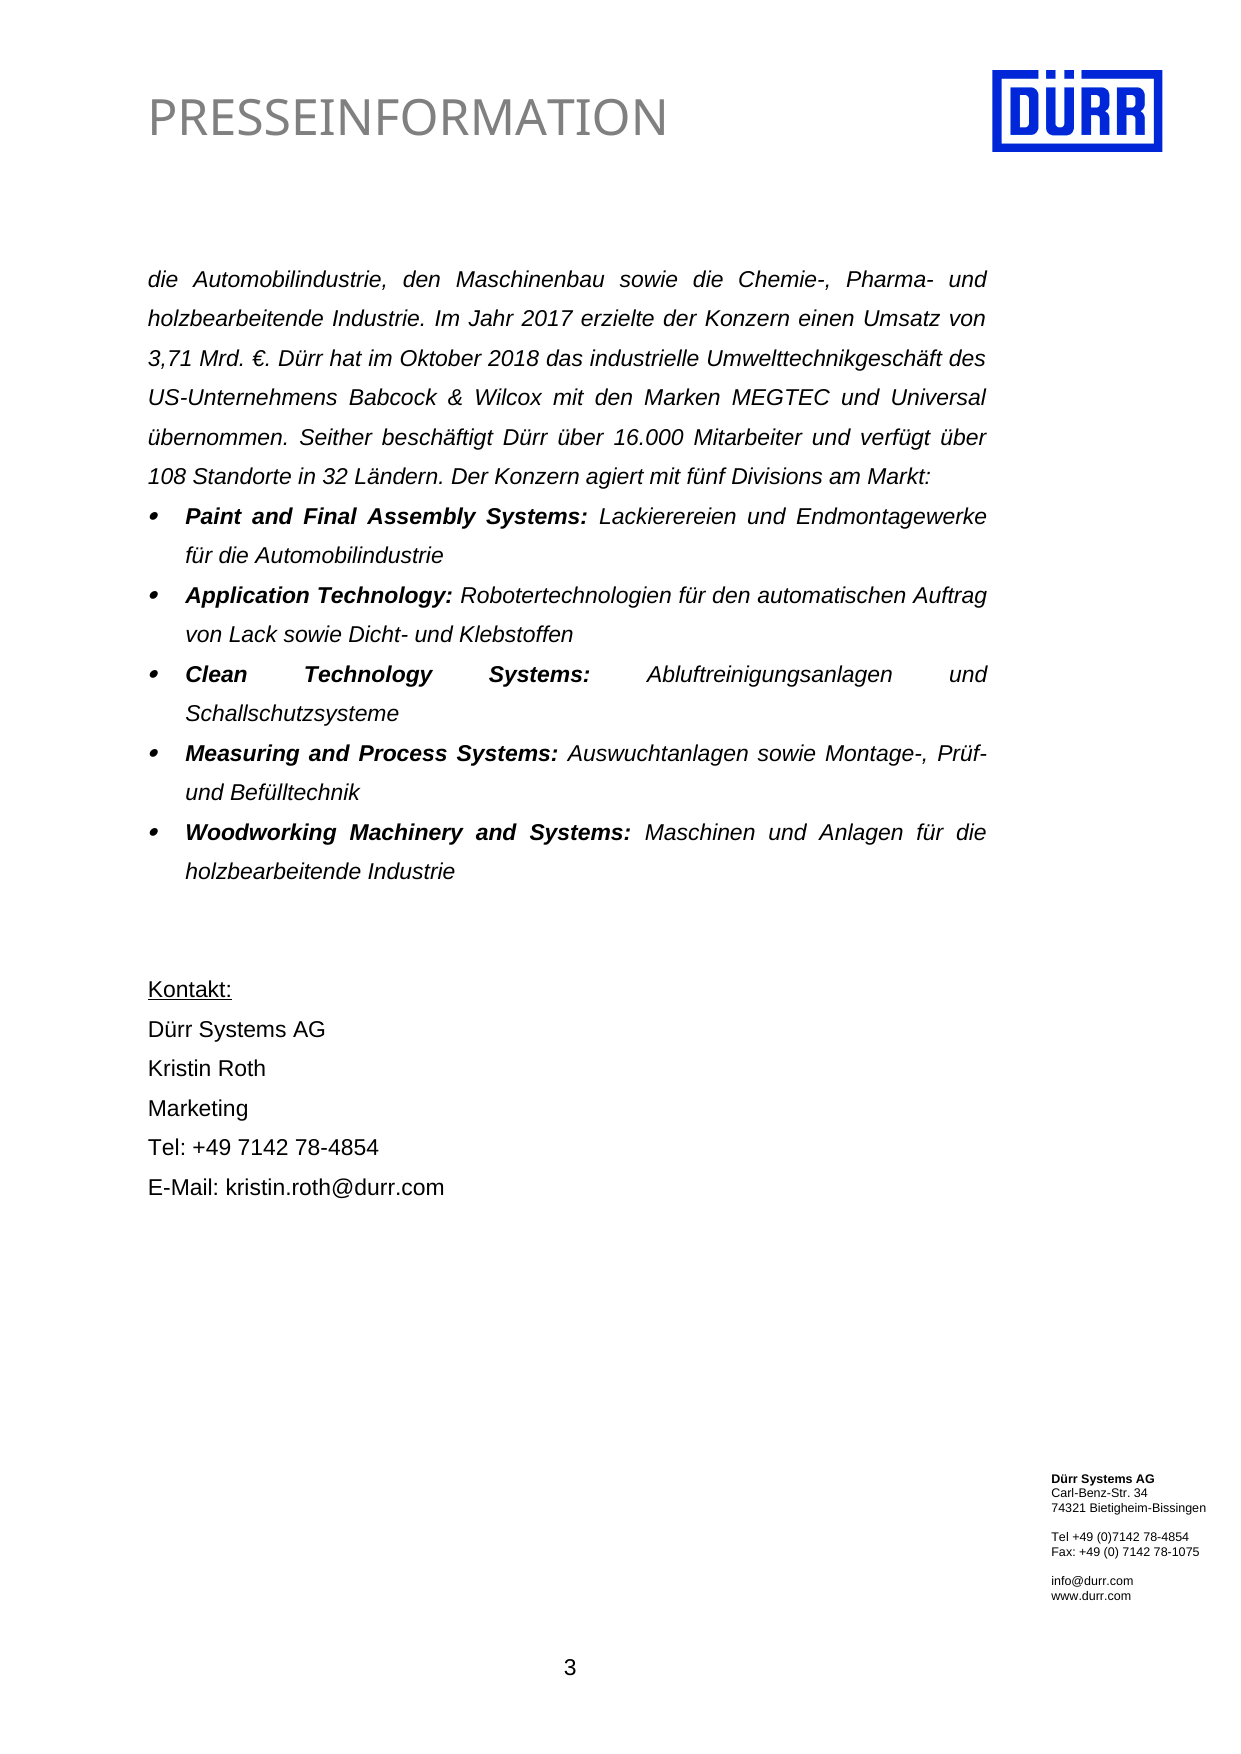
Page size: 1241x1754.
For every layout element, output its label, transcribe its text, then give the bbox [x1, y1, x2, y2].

list Woodworking Machinery and Systems: Maschinen und Anlagen für die holzbearbeitende Industrie [148, 818, 989, 884]
list Paint and Final Assembly Systems: Lackierereien und Endmontagewerke für die Automobilindustrie [148, 503, 989, 568]
text Tel: +49 7142 78-4854 E-Mail: kristin.roth@durr.com [148, 1134, 989, 1200]
text Kontakt: [148, 976, 989, 1003]
picture [992, 70, 1163, 152]
list Measuring and Process Systems: Auswuchtanlagen sowie Montage-, Prüf- und Befülltechnik [148, 739, 989, 805]
text Dürr Systems AG [148, 1016, 989, 1042]
text Marketing [148, 1095, 989, 1121]
list Clean Technology Systems: Abluftreinigungsanlagen und Schallschutzsysteme [148, 661, 989, 726]
list Application Technology: Robotertechnologien für den automatischen Auftrag von Lack sowie Dicht- und Klebstoffen [148, 582, 989, 647]
text Kristin Roth [148, 1055, 989, 1082]
